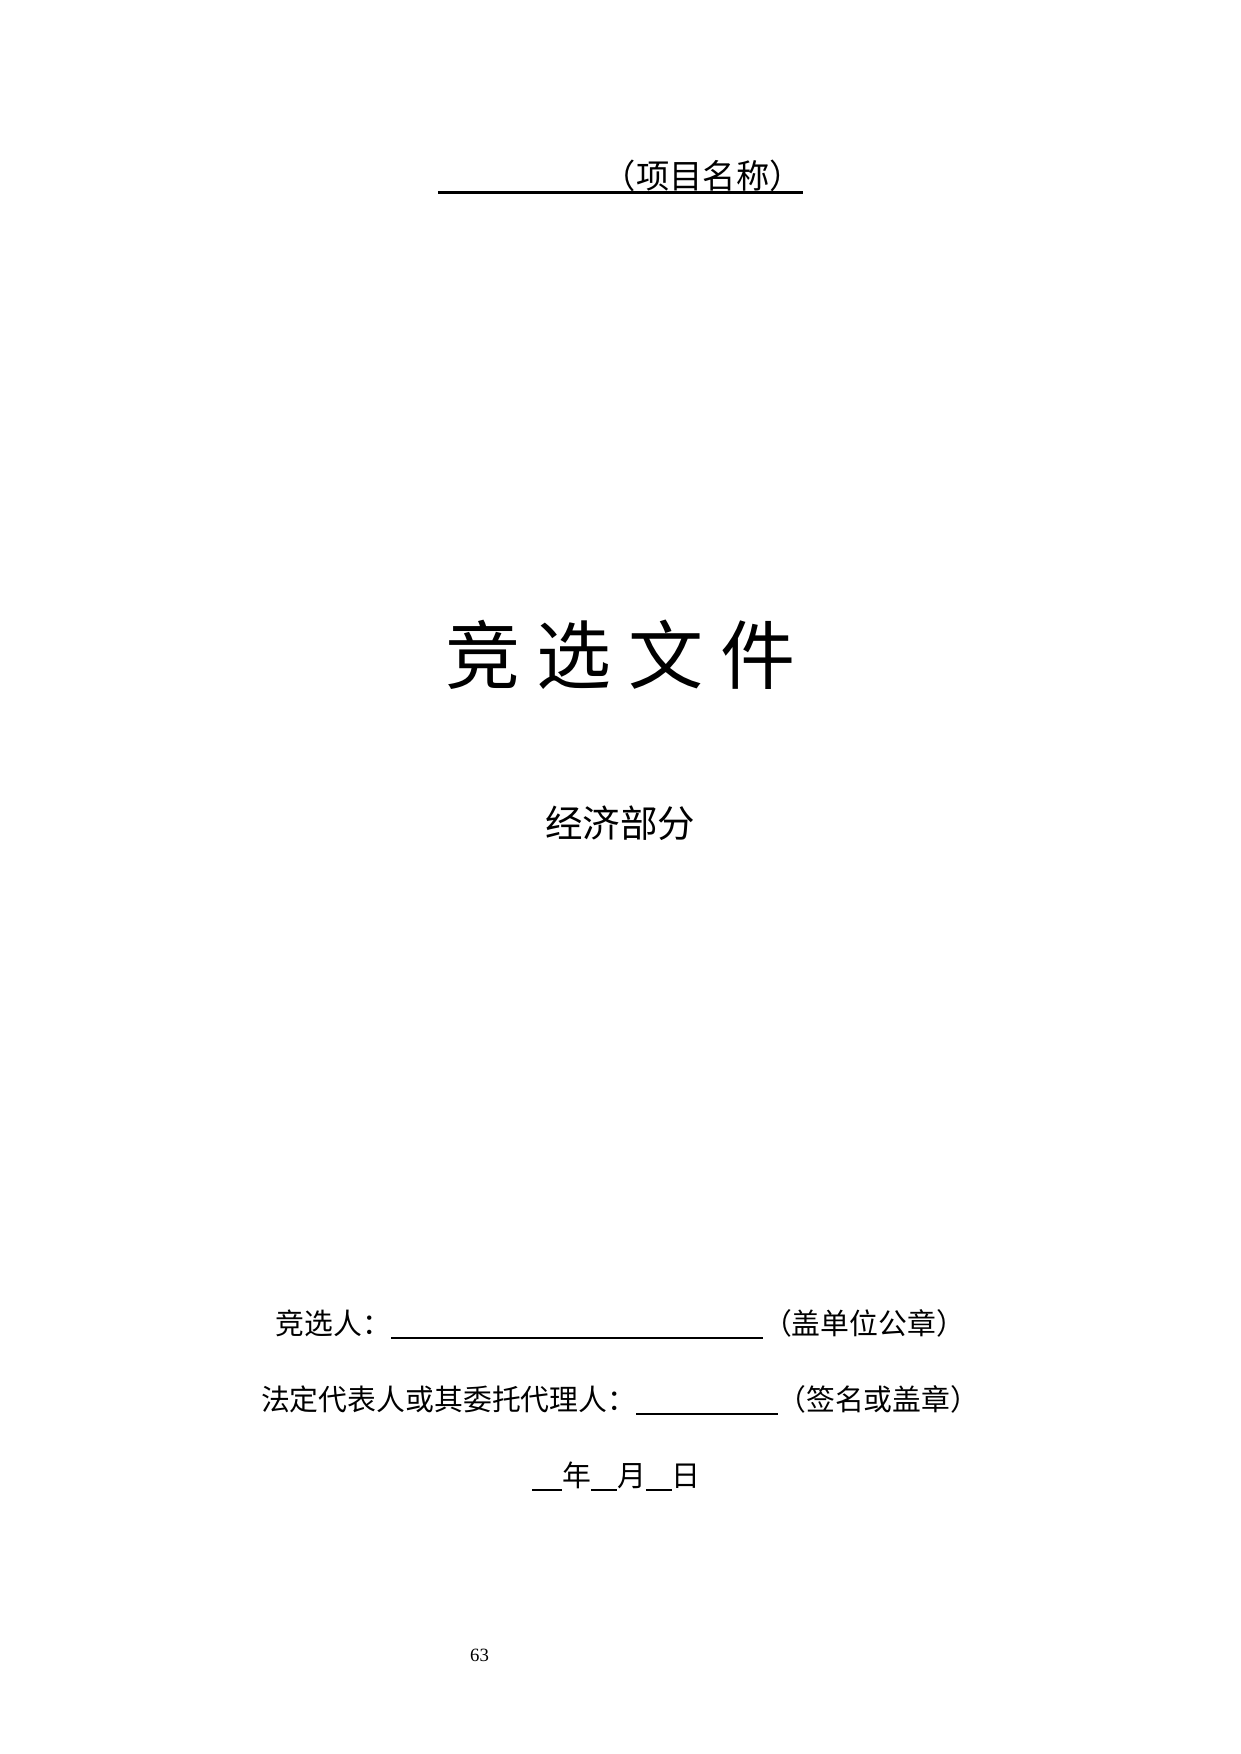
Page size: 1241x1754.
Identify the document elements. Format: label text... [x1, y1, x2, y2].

text 年 月 日 [187, 1453, 1053, 1495]
text 经济部分 [187, 793, 1053, 848]
text 竞选人： （盖单位公章） [187, 1301, 1053, 1343]
text 法定代表人或其委托代理人： （签名或盖章） [187, 1377, 1053, 1419]
text 竞 选 文 件 [187, 597, 1053, 705]
text （项目名称） [187, 150, 1053, 198]
